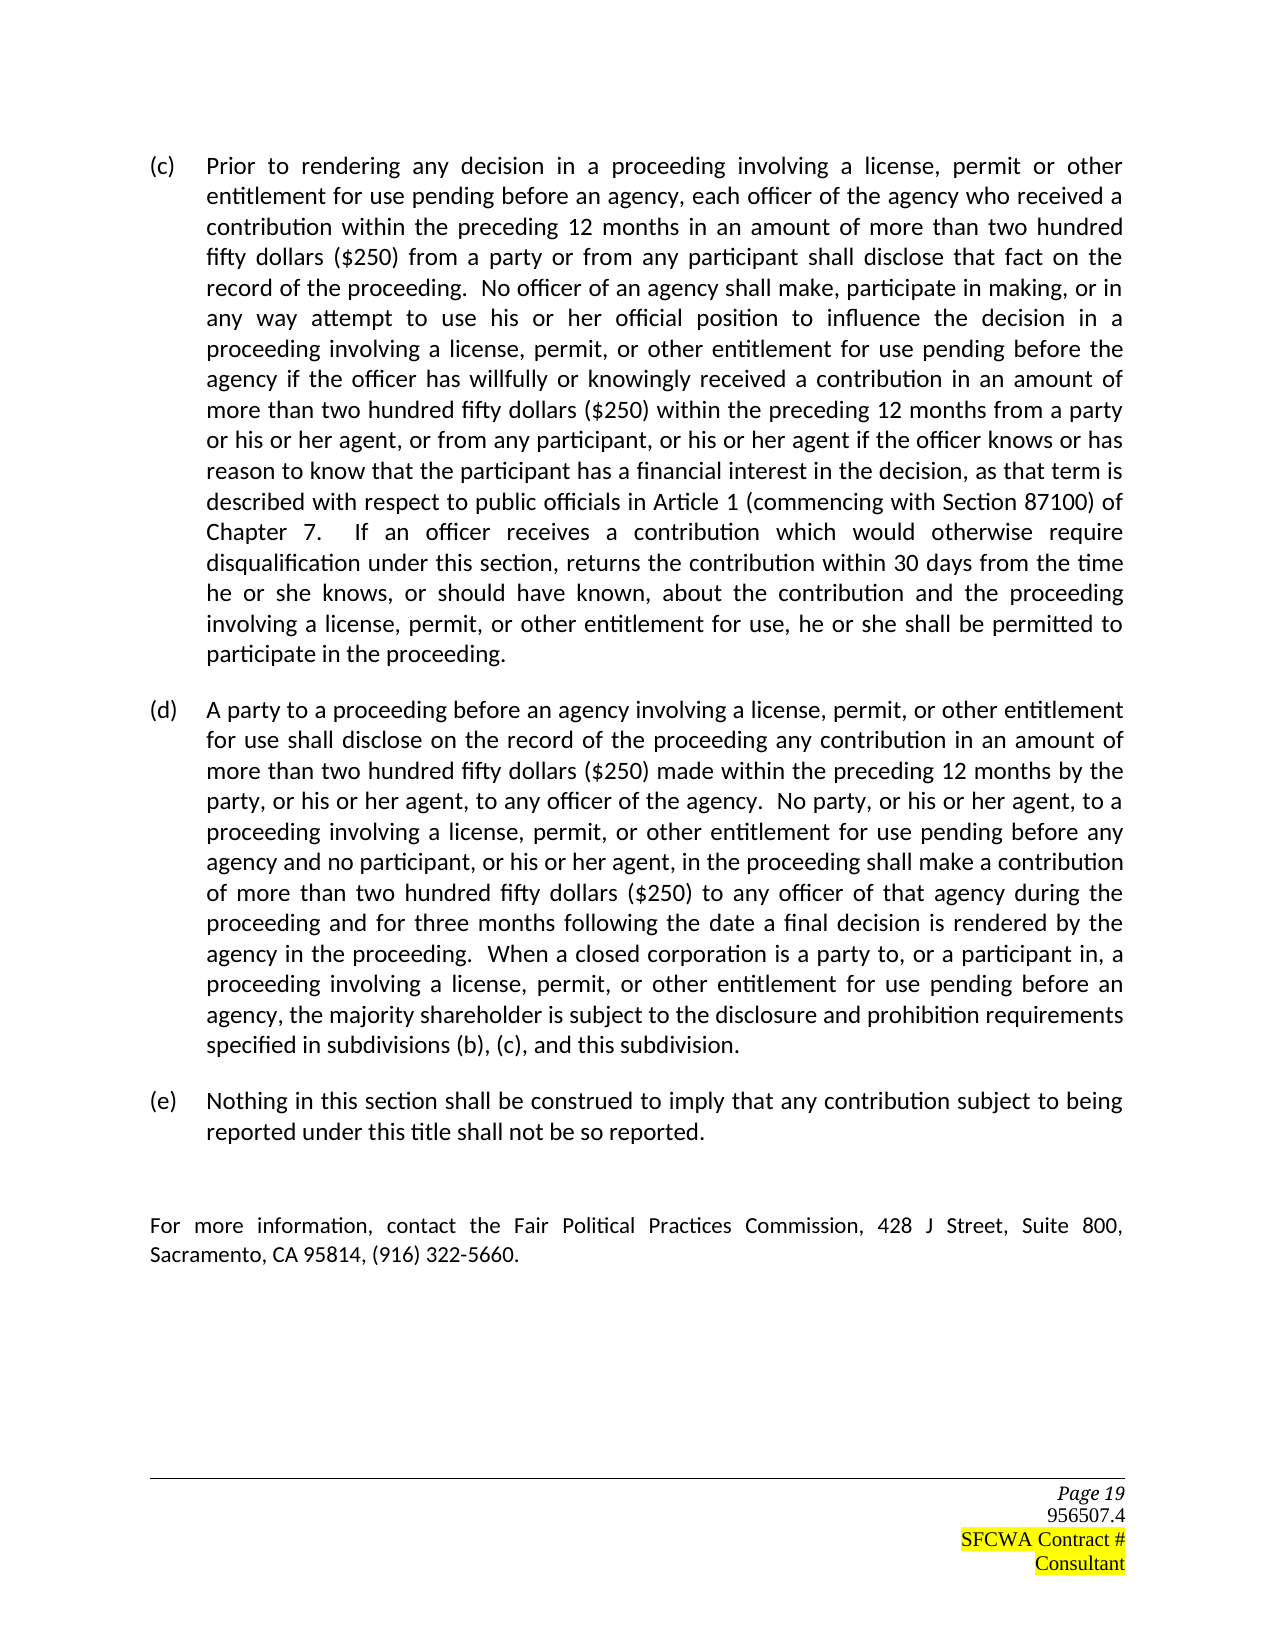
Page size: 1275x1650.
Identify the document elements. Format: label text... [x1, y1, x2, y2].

text (d) A party to a proceeding before an agency involving a license, permit, or other entitlement for use shall disclose on the record of the proceeding any contribution in an amount of more than two hundred fifty dollars ($250) made within the preceding 12 months by the party, or his or her agent, to any officer of the agency. No party, or his or her agent, to a proceeding involving a license, permit, or other entitlement for use pending before any agency and no participant, or his or her agent, in the proceeding shall make a contribution of more than two hundred fifty dollars ($250) to any officer of that agency during the proceeding and for three months following the date a final decision is rendered by the agency in the proceeding. When a closed corporation is a party to, or a participant in, a proceeding involving a license, permit, or other entitlement for use pending before an agency, the majority shareholder is subject to the disclosure and prohibition requirements specified in subdivisions (b), (c), and this subdivision. [149, 694, 1125, 1060]
text For more information, contact the Fair Political Practices Commission, , (916) 322-5660. [150, 1212, 1125, 1268]
text (c) Prior to rendering any decision in a proceeding involving a license, permit or other entitlement for use pending before an agency, each officer of the agency who received a contribution within the preceding 12 months in an amount of more than two hundred fifty dollars ($250) from a party or from any participant shall disclose that fact on the record of the proceeding. No officer of an agency shall make, participate in making, or in any way attempt to use his or her official position to influence the decision in a proceeding involving a license, permit, or other entitlement for use pending before the agency if the officer has willfully or knowingly received a contribution in an amount of more than two hundred fifty dollars ($250) within the preceding 12 months from a party or his or her agent, or from any participant, or his or her agent if the officer knows or has reason to know that the participant has a financial interest in the decision, as that term is described with respect to public officials in Article 1 (commencing with Section 87100) of Chapter 7. If an officer receives a contribution which would otherwise require disqualification under this section, returns the contribution within 30 days from the time he or she knows, or should have known, about the contribution and the proceeding involving a license, permit, or other entitlement for use, he or she shall be permitted to participate in the proceeding. [149, 150, 1125, 669]
text (e) Nothing in this section shall be construed to imply that any contribution subject to being reported under this title shall not be so reported. [149, 1085, 1125, 1146]
